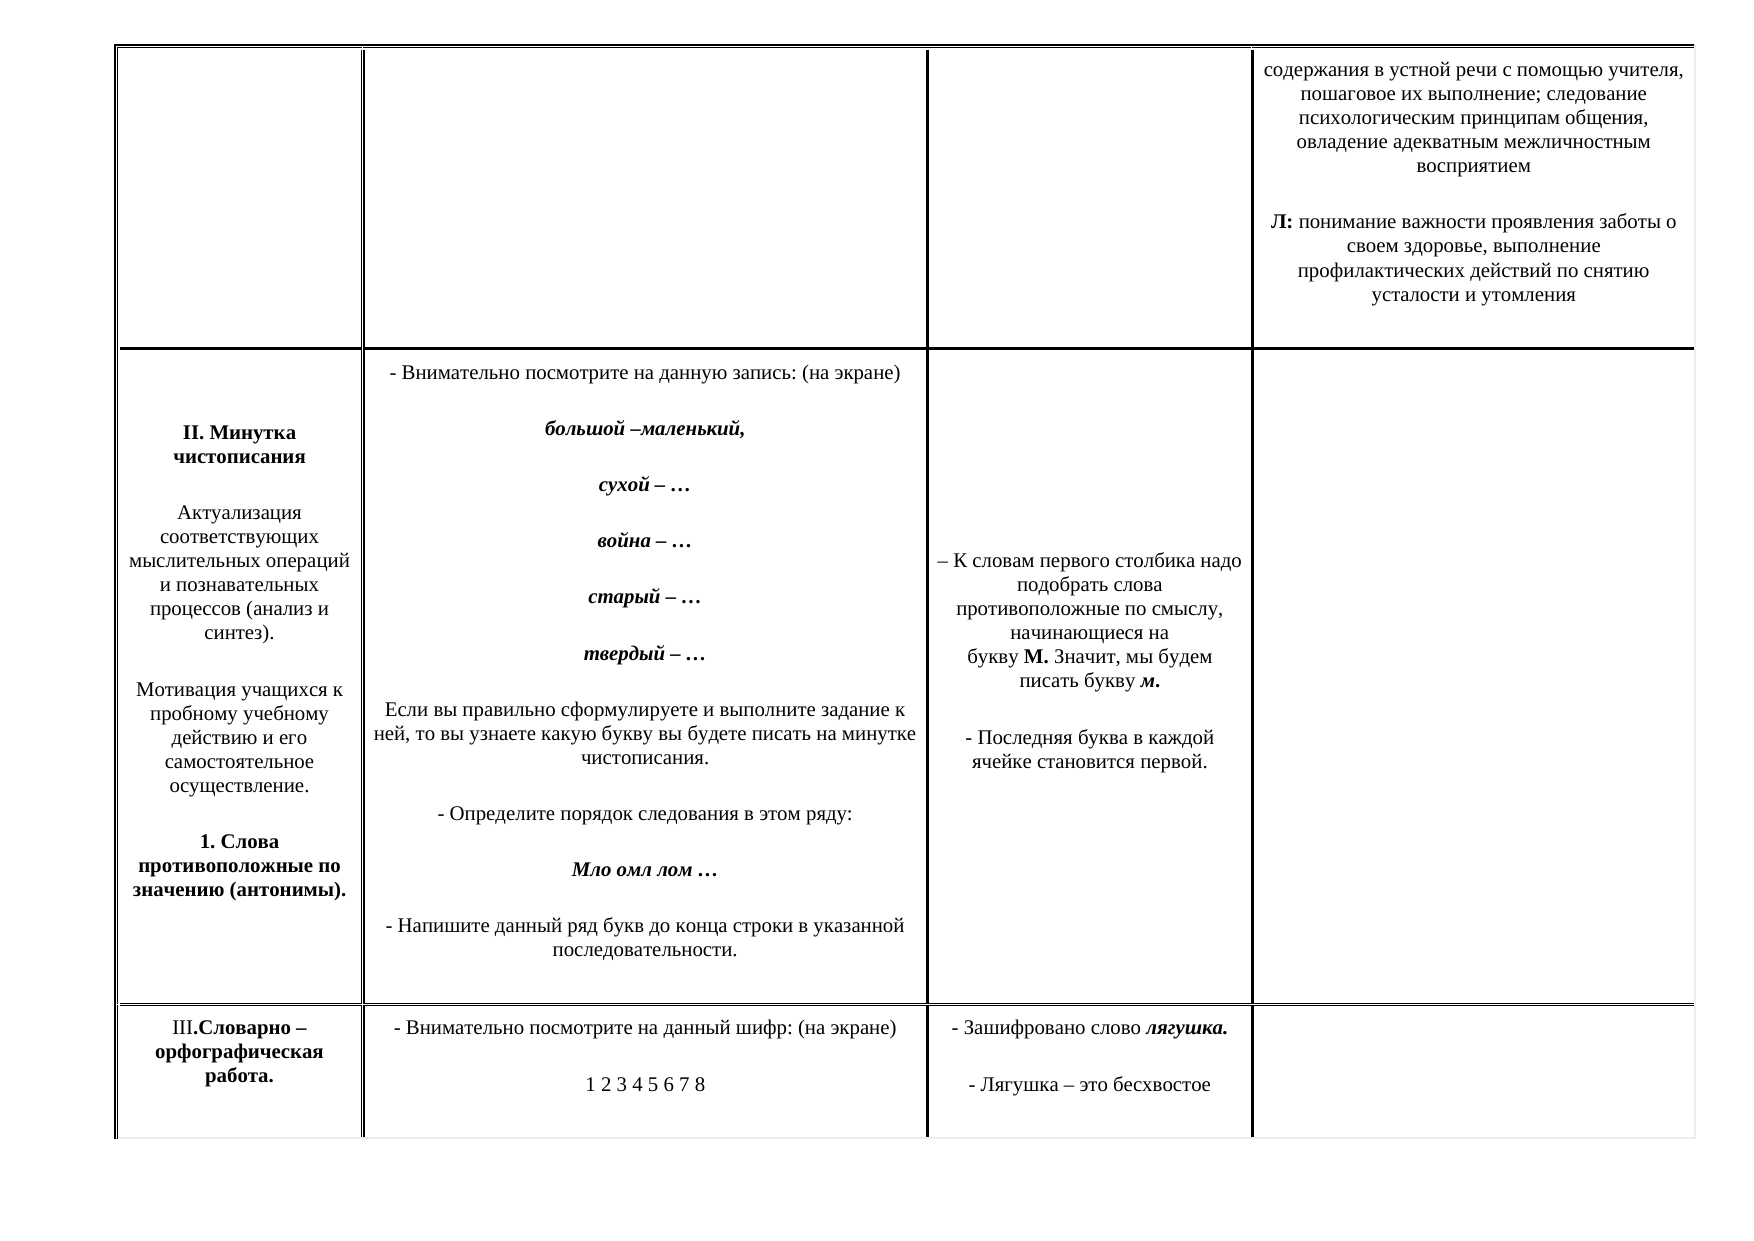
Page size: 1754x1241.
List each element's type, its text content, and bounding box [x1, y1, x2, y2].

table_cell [365, 1006, 926, 1137]
table_cell [1254, 1006, 1694, 1137]
table_cell II. Минутка чистописания Актуализация соответствующих мыслительных операций и познавательных процессов (анализ и синтез). Мотивация учащихся к пробному учебному действию и его самостоятельное осуществление. 1. Слова противоположные по значению (антонимы). [118, 347, 361, 1003]
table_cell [363, 48, 927, 347]
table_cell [927, 46, 1252, 347]
table_cell - Внимательно посмотрите на данную запись: (на экране) большой –маленький, сухой – … война – … старый – … твердый – … Если вы правильно сформулируете и выполните задание к ней, то вы узнаете какую букву вы будете писать на минутке чистописания. - Определите порядок следования в этом ряду: Мло омл лом … - Напишите данный ряд букв до конца строки в указанной последовательности. [365, 350, 926, 1003]
table_cell – К словам первого столбика надо подобрать слова противоположные по смыслу, начинающиеся на букву М. Значит, мы будем писать букву м. - Последняя буква в каждой ячейке становится первой. [929, 350, 1251, 1003]
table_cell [929, 1006, 1251, 1137]
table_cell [116, 1003, 363, 1137]
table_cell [1252, 48, 1694, 347]
table_cell [1254, 350, 1694, 1003]
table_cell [118, 46, 363, 347]
